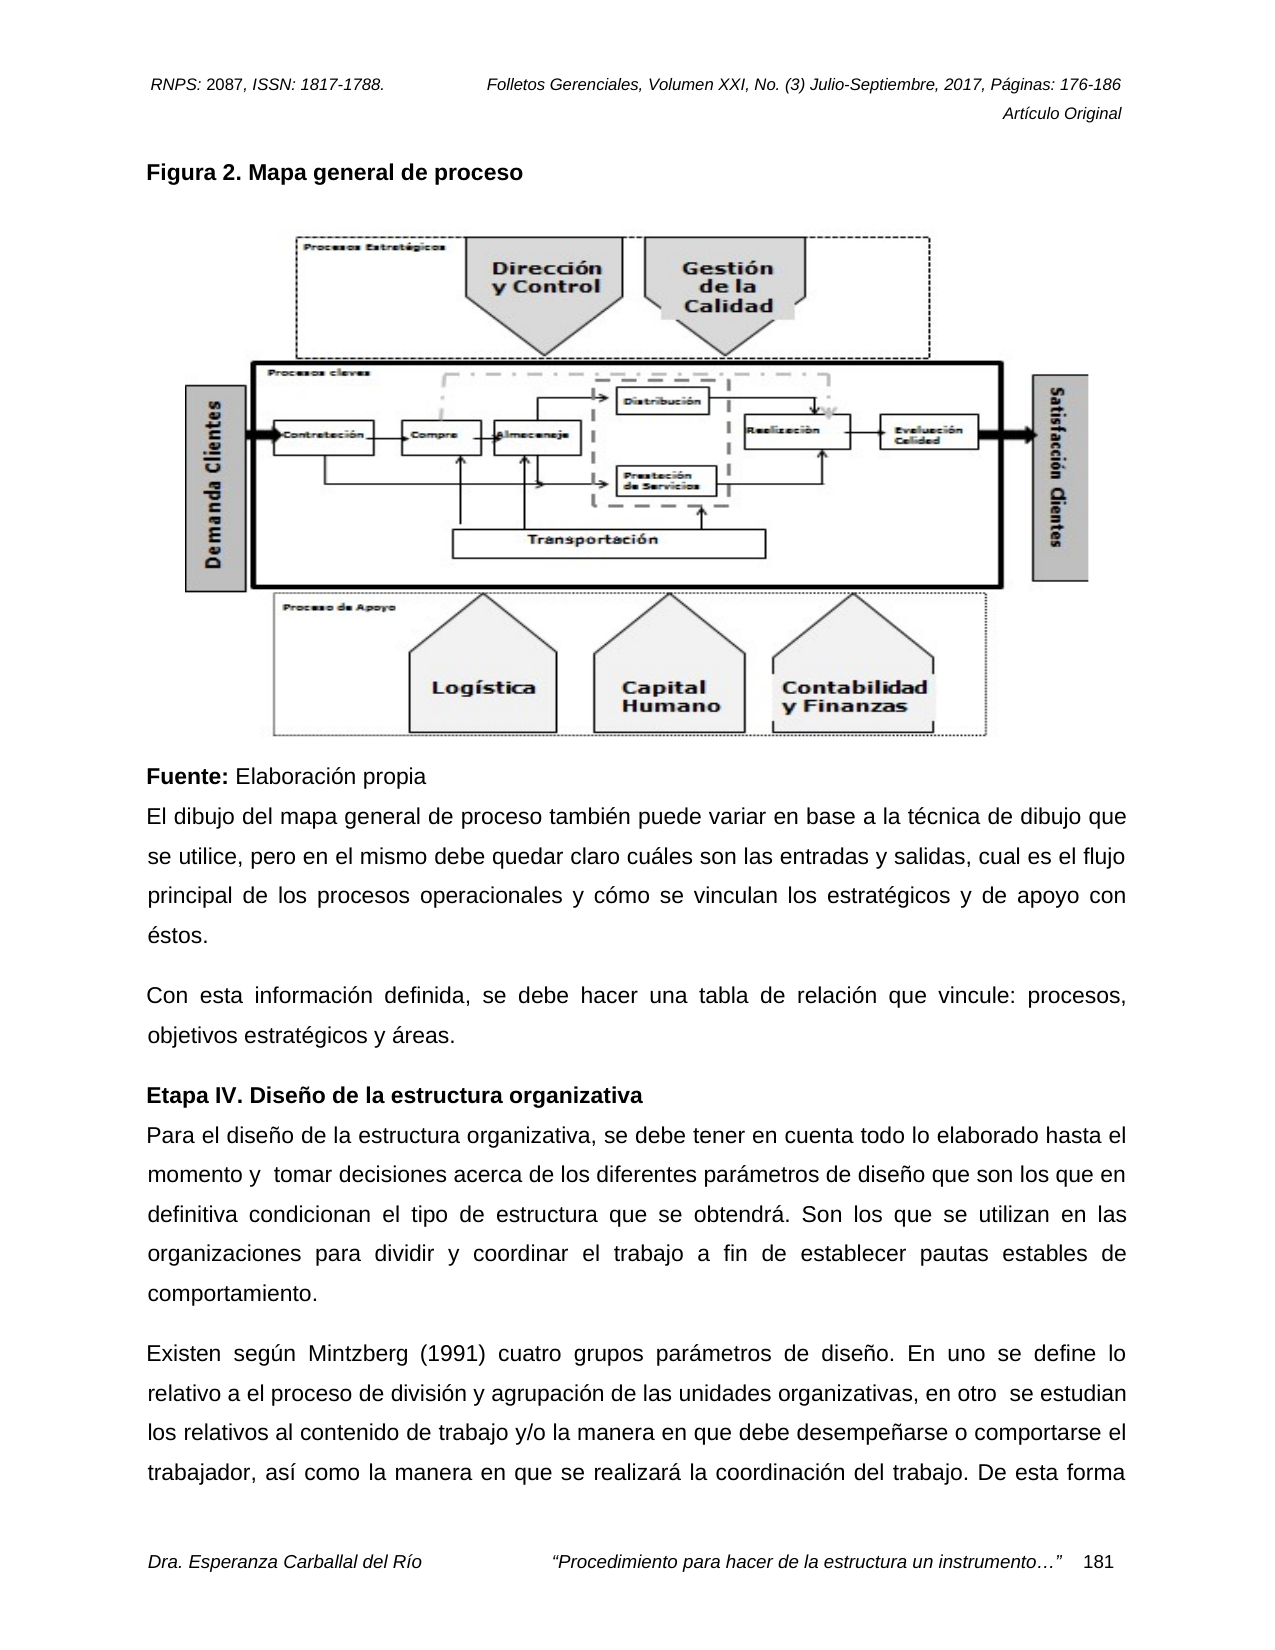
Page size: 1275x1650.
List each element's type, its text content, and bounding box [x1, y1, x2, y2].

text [146, 1340, 1127, 1486]
text El dibujo del mapa general de proceso también puede variar en base a la técnica de dibujo que se utilice, pero en el mismo debe quedar claro cuáles son las entradas y salidas, cual es el flujo principal de los procesos operacionales y cómo se vinculan los estratégicos y de apoyo con éstos. [146, 803, 1127, 949]
subtitle Etapa IV. Diseño de la estructura organizativa [146, 1082, 1121, 1109]
picture [185, 206, 1089, 750]
text Fuente: Elaboración propia [146, 763, 1127, 789]
subtitle Figura 2. Mapa general de proceso [146, 159, 1121, 185]
text Con esta información definida, se debe hacer una tabla de relación que vincule: procesos, objetivos estratégicos y áreas. [146, 982, 1127, 1049]
text Para el diseño de la estructura organizativa, se debe tener en cuenta todo lo elaborado hasta el momento y tomar decisiones acerca de los diferentes parámetros de diseño que son los que en definitiva condicionan el tipo de estructura que se obtendrá. Son los que se utilizan en las organizaciones para dividir y coordinar el trabajo a fin de establecer pautas estables de comportamiento. [146, 1122, 1127, 1306]
